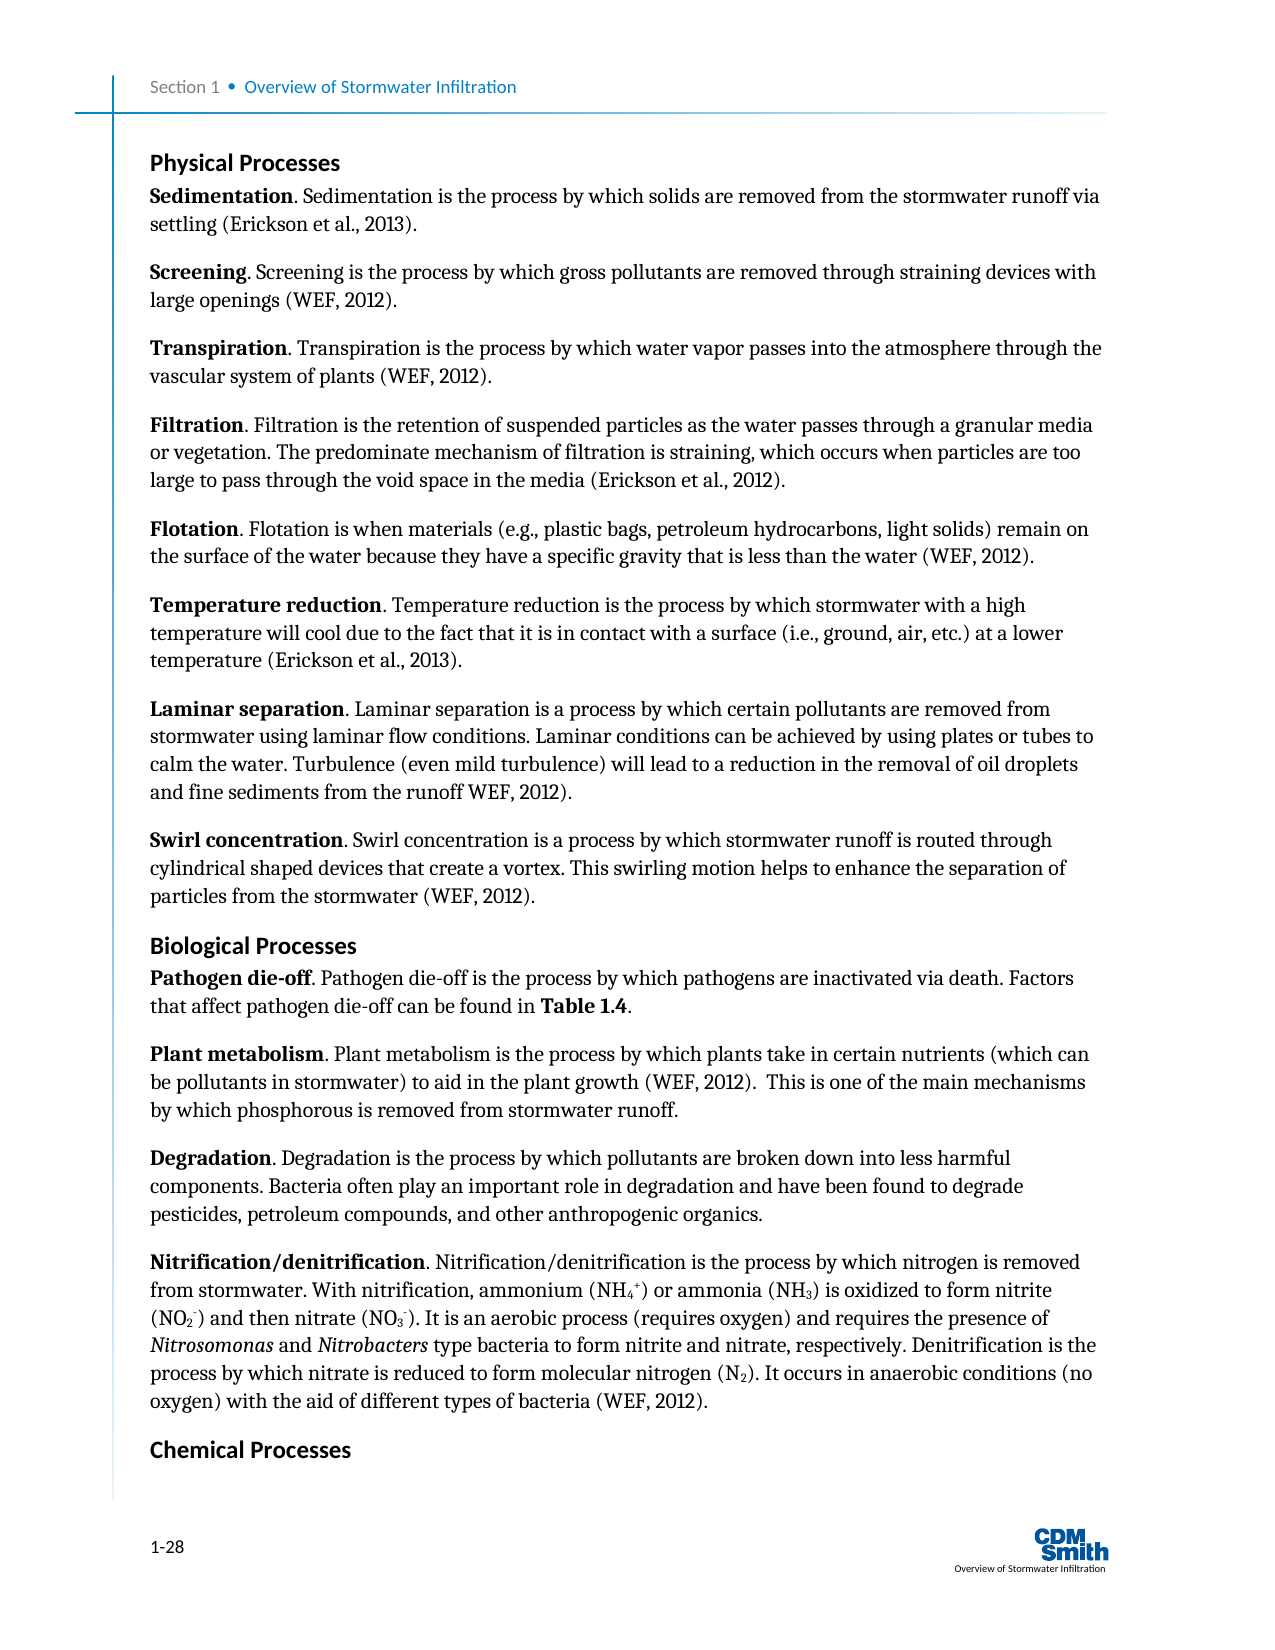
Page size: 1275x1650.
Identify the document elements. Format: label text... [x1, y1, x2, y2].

text Filtration. Filtration is the retention of suspended particles as the water passes through a granular media or vegetation. The predominate mechanism of filtration is straining, which occurs when particles are too large to pass through the void space in the media (Erickson et al., 2012). [150, 412, 1106, 493]
text Transpiration. Transpiration is the process by which water vapor passes into the atmosphere through the vascular system of plants (WEF, 2012). [150, 336, 1106, 389]
text Laminar separation. Laminar separation is a process by which certain pollutants are removed from stormwater using laminar flow conditions. Laminar conditions can be achieved by using plates or tubes to calm the water. Turbulence (even mild turbulence) will lead to a reduction in the removal of oil droplets and fine sediments from the runoff WEF, 2012). [150, 697, 1106, 805]
subtitle Biological Processes [150, 932, 1106, 959]
text Temperature reduction. Temperature reduction is the process by which stormwater with a high temperature will cool due to the fact that it is in contact with a surface (i.e., ground, air, etc.) at a lower temperature (Erickson et al., 2013). [150, 593, 1106, 673]
text Swirl concentration. Swirl concentration is a process by which stormwater runoff is routed through cylindrical shaped devices that create a vortex. This swirling motion helps to enhance the separation of particles from the stormwater (WEF, 2012). [150, 828, 1106, 909]
subtitle Chemical Processes [150, 1437, 1106, 1464]
text Flotation. Flotation is when materials (e.g., plastic bags, petroleum hydrocarbons, light solids) remain on the surface of the water because they have a specific gravity that is less than the water (WEF, 2012). [150, 516, 1106, 569]
text Sedimentation. Sedimentation is the process by which solids are removed from the stormwater runoff via settling (Erickson et al., 2013). [150, 184, 1106, 237]
subtitle Physical Processes [150, 150, 1106, 177]
text Screening. Screening is the process by which gross pollutants are removed through straining devices with large openings (WEF, 2012). [150, 260, 1106, 313]
text Nitrification/denitrification. Nitrification/denitrification is the process by which nitrogen is removed from stormwater. With nitrification, ammonium (NH4+) or ammonia (NH3) is oxidized to form nitrite (NO2-) and then nitrate (NO3-). It is an aerobic process (requires oxygen) and requires the presence of Nitrosomonas and Nitrobacters type bacteria to form nitrite and nitrate, respectively. Denitrification is the process by which nitrate is reduced to form molecular nitrogen (N2). It occurs in anaerobic conditions (no oxygen) with the aid of different types of bacteria (WEF, 2012). [150, 1250, 1106, 1414]
text Degradation. Degradation is the process by which pollutants are broken down into less harmful components. Bacteria often play an important role in degradation and have been found to degrade pesticides, petroleum compounds, and other anthropogenic organics. [150, 1146, 1106, 1227]
text Pathogen die-off. Pathogen die-off is the process by which pathogens are inactivated via death. Factors that affect pathogen die-off can be found in Table 1.4. [150, 966, 1106, 1019]
text Plant metabolism. Plant metabolism is the process by which plants take in certain nutrients (which can be pollutants in stormwater) to aid in the plant growth (WEF, 2012). This is one of the main mechanisms by which phosphorous is removed from stormwater runoff. [150, 1042, 1106, 1123]
